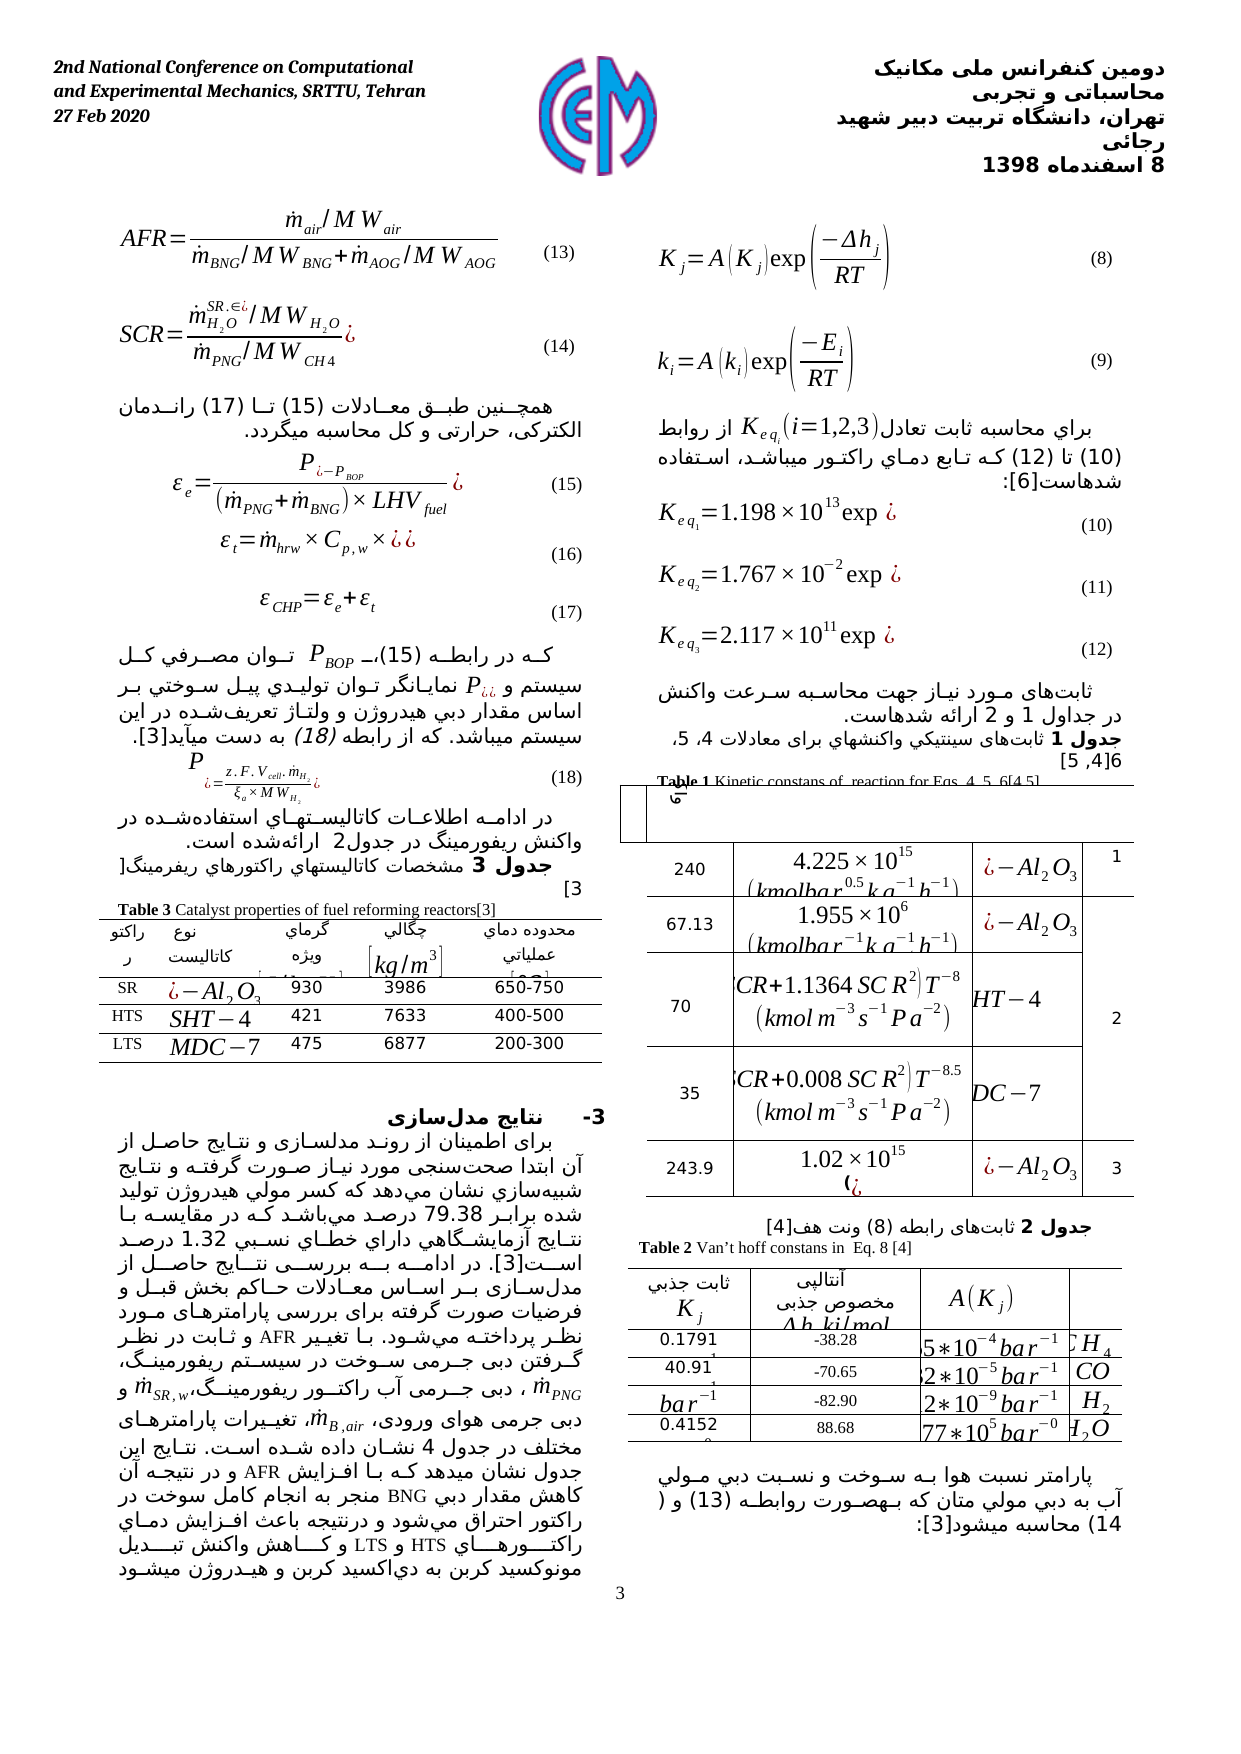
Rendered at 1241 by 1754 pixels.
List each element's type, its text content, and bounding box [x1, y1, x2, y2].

table_cell 1 [1083, 843, 1134, 896]
table_cell -70.65 [751, 1358, 920, 1385]
table_cell HTS [99, 1005, 157, 1033]
table_cell [921, 1269, 1069, 1329]
table_cell (16) [529, 524, 593, 584]
table_cell 200-300 [457, 1034, 602, 1062]
table_cell [973, 1047, 1082, 1140]
table_cell [1070, 1415, 1122, 1441]
table_cell [157, 978, 260, 1004]
table_header نوع کاتاليست [157, 920, 260, 977]
table_cell [921, 1415, 1069, 1441]
table_cell 2 [1083, 897, 1134, 1140]
table_cell [646, 618, 1068, 679]
table_cell 0.1791 [628, 1330, 750, 1357]
table_cell [921, 1358, 1069, 1385]
table_cell (12) [1068, 618, 1124, 679]
table_cell (17) [529, 584, 593, 640]
table_header Table 2 Van’t hoff constans in Eq. 8 [4] [628, 1238, 1122, 1268]
table_header (18) [400, 748, 593, 805]
table_cell 3986 [354, 978, 457, 1004]
text نتايج مدل‌سازی [118, 1105, 583, 1129]
table_cell -82.90 [751, 1386, 920, 1414]
table_cell 240 [646, 843, 733, 896]
table_cell SR [99, 978, 157, 1004]
table_header گرماي ويژه [260, 920, 354, 977]
table_header (8) [1068, 206, 1124, 309]
table_cell آنتالپی مخصوص جذبی [751, 1269, 920, 1329]
table_cell 930 [260, 978, 354, 1004]
table_header [646, 206, 1068, 309]
table_cell ثابت جذبي [628, 1269, 750, 1329]
table_cell 35 [646, 1046, 733, 1140]
table_cell [734, 953, 972, 1046]
table_cell [1070, 1330, 1122, 1357]
table_header [646, 494, 1068, 556]
table_cell [107, 584, 529, 640]
table_cell [973, 953, 1082, 1046]
table_cell واکنش [647, 786, 697, 842]
table_cell 475 [260, 1034, 354, 1062]
text همچنین طبق معادلات (15) تا (17) راندمان الکترکی، حرارتی و کل محاسبه میگردد. [118, 394, 583, 442]
table_header چگالي [354, 920, 457, 977]
table_cell (14) [529, 297, 586, 394]
table_header [107, 443, 529, 524]
table_header [107, 748, 400, 805]
table_cell 7633 [354, 1005, 457, 1033]
table_cell [1070, 1386, 1122, 1414]
table_cell [973, 1141, 1082, 1196]
table_header (13) [529, 206, 586, 297]
table_cell 3 [1083, 1141, 1134, 1196]
picture [538, 56, 671, 176]
table_cell [646, 556, 1068, 617]
table_header (10) [1068, 494, 1124, 556]
table_cell (9) [1068, 309, 1124, 411]
table_cell 6877 [354, 1034, 457, 1062]
table_cell -38.28 [751, 1330, 920, 1357]
table_cell LTS [99, 1034, 157, 1062]
text که در رابطه (15)، توان مصرفي کل سيستم و نمايانگر توان توليدي پيل سوختي بر اساس مقدار دبي هيدروژن و ولتاژ تعريف‌شده در اين سيستم ميباشد. که از رابطه (18) به دست ميآيد[3]. [118, 640, 583, 748]
text در ادامه اطلاعات کاتاليستهاي استفاده‌شده در واکنش ريفورمينگ در جدول2 ارائه‌شده است. [118, 805, 583, 853]
table_cell [734, 1047, 972, 1140]
table_cell ) [734, 1141, 972, 1196]
table_cell [734, 897, 972, 952]
table_cell [107, 524, 529, 584]
text Table 3 Catalyst properties of fuel reforming reactors[3] [118, 900, 583, 919]
table_cell 650-750 [457, 978, 602, 1004]
table_cell 40.91 [628, 1358, 750, 1385]
table_cell 421 [260, 1005, 354, 1033]
table_cell [157, 1005, 260, 1033]
table_cell [646, 309, 1068, 411]
table_cell 67.13 [646, 896, 733, 952]
table_cell 70 [646, 952, 733, 1046]
table_cell [157, 1034, 260, 1062]
text پارامتر نسبت هوا به سوخت و نسبت دبي مولي آب به دبي مولي متان که بهصورت روابطه (13) و (14) محاسبه ميشود[3]: [658, 1463, 1122, 1536]
text ثابت‌های مورد نياز جهت محاسبه سرعت واکنش در جداول 1 و 2 ارائه ‌شدهاست. [658, 679, 1122, 728]
table_cell 88.68 [751, 1415, 920, 1441]
table_cell [973, 897, 1082, 952]
table_cell (11) [1068, 556, 1124, 617]
table_header جدول 1 ثابت‌های سينتيکي واکنشهاي برای معادلات 4، 5، 6[4, 5] Table 1 Kinetic constans of reaction for Eqs. 4, 5, 6[4,5] [646, 728, 1134, 784]
table_cell [973, 843, 1082, 896]
text جدول 2 ثابت‌های رابطه (8) ونت هف[4] [658, 1216, 1122, 1238]
table_cell 0.4152 [628, 1415, 750, 1441]
table_header محدوده دماي عملياتي [457, 920, 602, 977]
table_cell [734, 843, 972, 896]
text جدول 3 مشخصات کاتاليستهاي راکتورهاي ريفرمينگ[3] [118, 853, 583, 900]
table_cell [107, 297, 529, 394]
table_cell [1070, 1358, 1122, 1385]
table_header راکتور [99, 920, 157, 977]
table_header [107, 206, 529, 297]
table_cell 400-500 [457, 1005, 602, 1033]
table_cell 243.9 [646, 1140, 733, 1196]
table_cell [1070, 1269, 1122, 1329]
table_cell [921, 1386, 1069, 1414]
table_header (15) [529, 443, 593, 524]
table_cell 00.0296 [628, 1386, 750, 1414]
table_cell [921, 1330, 1069, 1357]
text براي محاسبه ثابت تعادل از روابط (10) تا (12) که تابع دماي راکتور ميباشد، استفاده‌ شدهاست[6]: [658, 411, 1122, 494]
